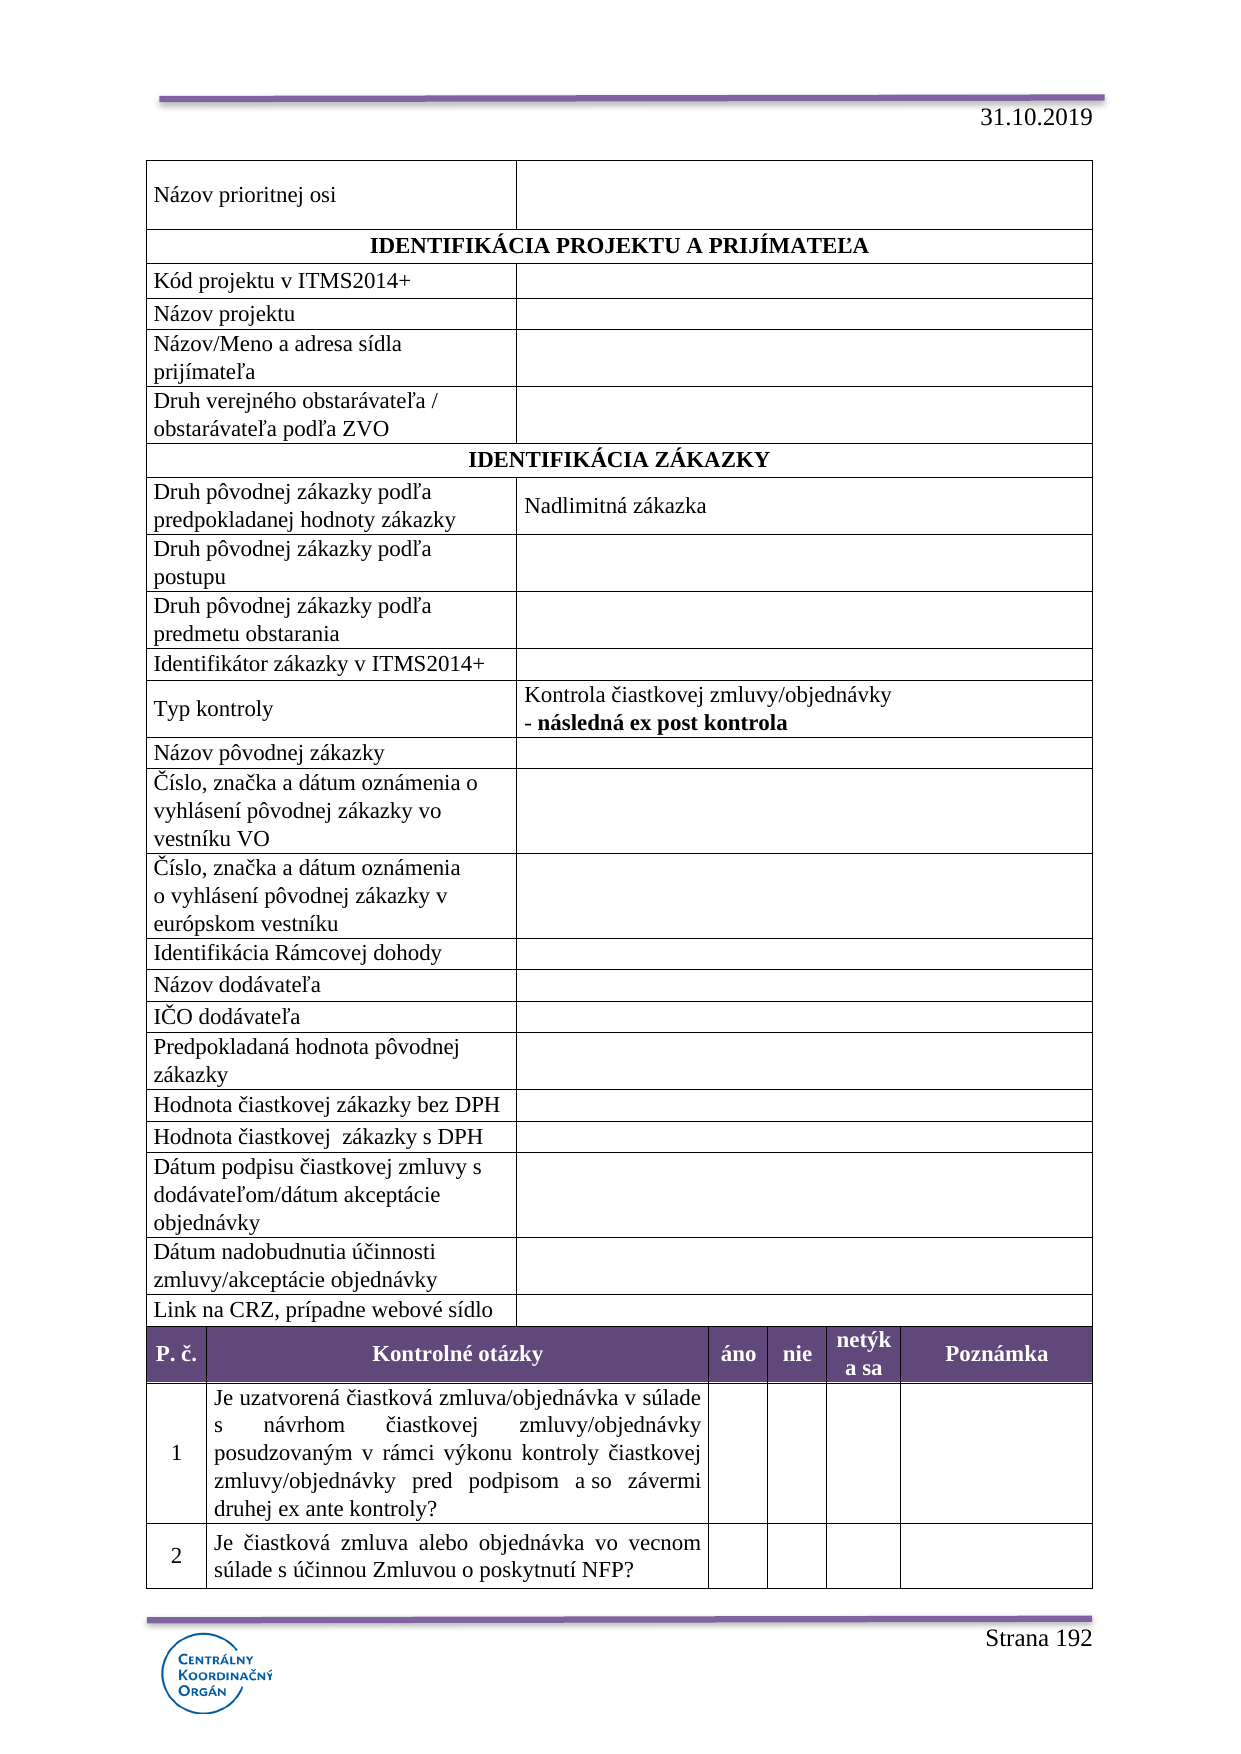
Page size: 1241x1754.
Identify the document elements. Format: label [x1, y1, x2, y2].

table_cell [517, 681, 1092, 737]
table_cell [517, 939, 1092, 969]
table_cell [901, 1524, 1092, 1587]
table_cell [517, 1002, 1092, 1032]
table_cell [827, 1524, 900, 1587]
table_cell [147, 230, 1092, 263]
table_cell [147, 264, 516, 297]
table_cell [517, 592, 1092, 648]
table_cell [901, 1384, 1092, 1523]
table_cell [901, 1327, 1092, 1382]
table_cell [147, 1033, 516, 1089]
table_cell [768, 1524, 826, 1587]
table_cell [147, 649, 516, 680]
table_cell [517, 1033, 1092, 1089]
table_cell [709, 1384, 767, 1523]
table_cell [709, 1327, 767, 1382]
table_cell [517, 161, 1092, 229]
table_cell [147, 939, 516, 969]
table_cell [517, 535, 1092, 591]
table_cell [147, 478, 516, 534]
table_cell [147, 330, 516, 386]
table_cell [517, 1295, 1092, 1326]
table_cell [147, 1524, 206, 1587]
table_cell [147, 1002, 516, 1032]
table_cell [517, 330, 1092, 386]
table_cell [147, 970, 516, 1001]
picture [159, 1631, 272, 1713]
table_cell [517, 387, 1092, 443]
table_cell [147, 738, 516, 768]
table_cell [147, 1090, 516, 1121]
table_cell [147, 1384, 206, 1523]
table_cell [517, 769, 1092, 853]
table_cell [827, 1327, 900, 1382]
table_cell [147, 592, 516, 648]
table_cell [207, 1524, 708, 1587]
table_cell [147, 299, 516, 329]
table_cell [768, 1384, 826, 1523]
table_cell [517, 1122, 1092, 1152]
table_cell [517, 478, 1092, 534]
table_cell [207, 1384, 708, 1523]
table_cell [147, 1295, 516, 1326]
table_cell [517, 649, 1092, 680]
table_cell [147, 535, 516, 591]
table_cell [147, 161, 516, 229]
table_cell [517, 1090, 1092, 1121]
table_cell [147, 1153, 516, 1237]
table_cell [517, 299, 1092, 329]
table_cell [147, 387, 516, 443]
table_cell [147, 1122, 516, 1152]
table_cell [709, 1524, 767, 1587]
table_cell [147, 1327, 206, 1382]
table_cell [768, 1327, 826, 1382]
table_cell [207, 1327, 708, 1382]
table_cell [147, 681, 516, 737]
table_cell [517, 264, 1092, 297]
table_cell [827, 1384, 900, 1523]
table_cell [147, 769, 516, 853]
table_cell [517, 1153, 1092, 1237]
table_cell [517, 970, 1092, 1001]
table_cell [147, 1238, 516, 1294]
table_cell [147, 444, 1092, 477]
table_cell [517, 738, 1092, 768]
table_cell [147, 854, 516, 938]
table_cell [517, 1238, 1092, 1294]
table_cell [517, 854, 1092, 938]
